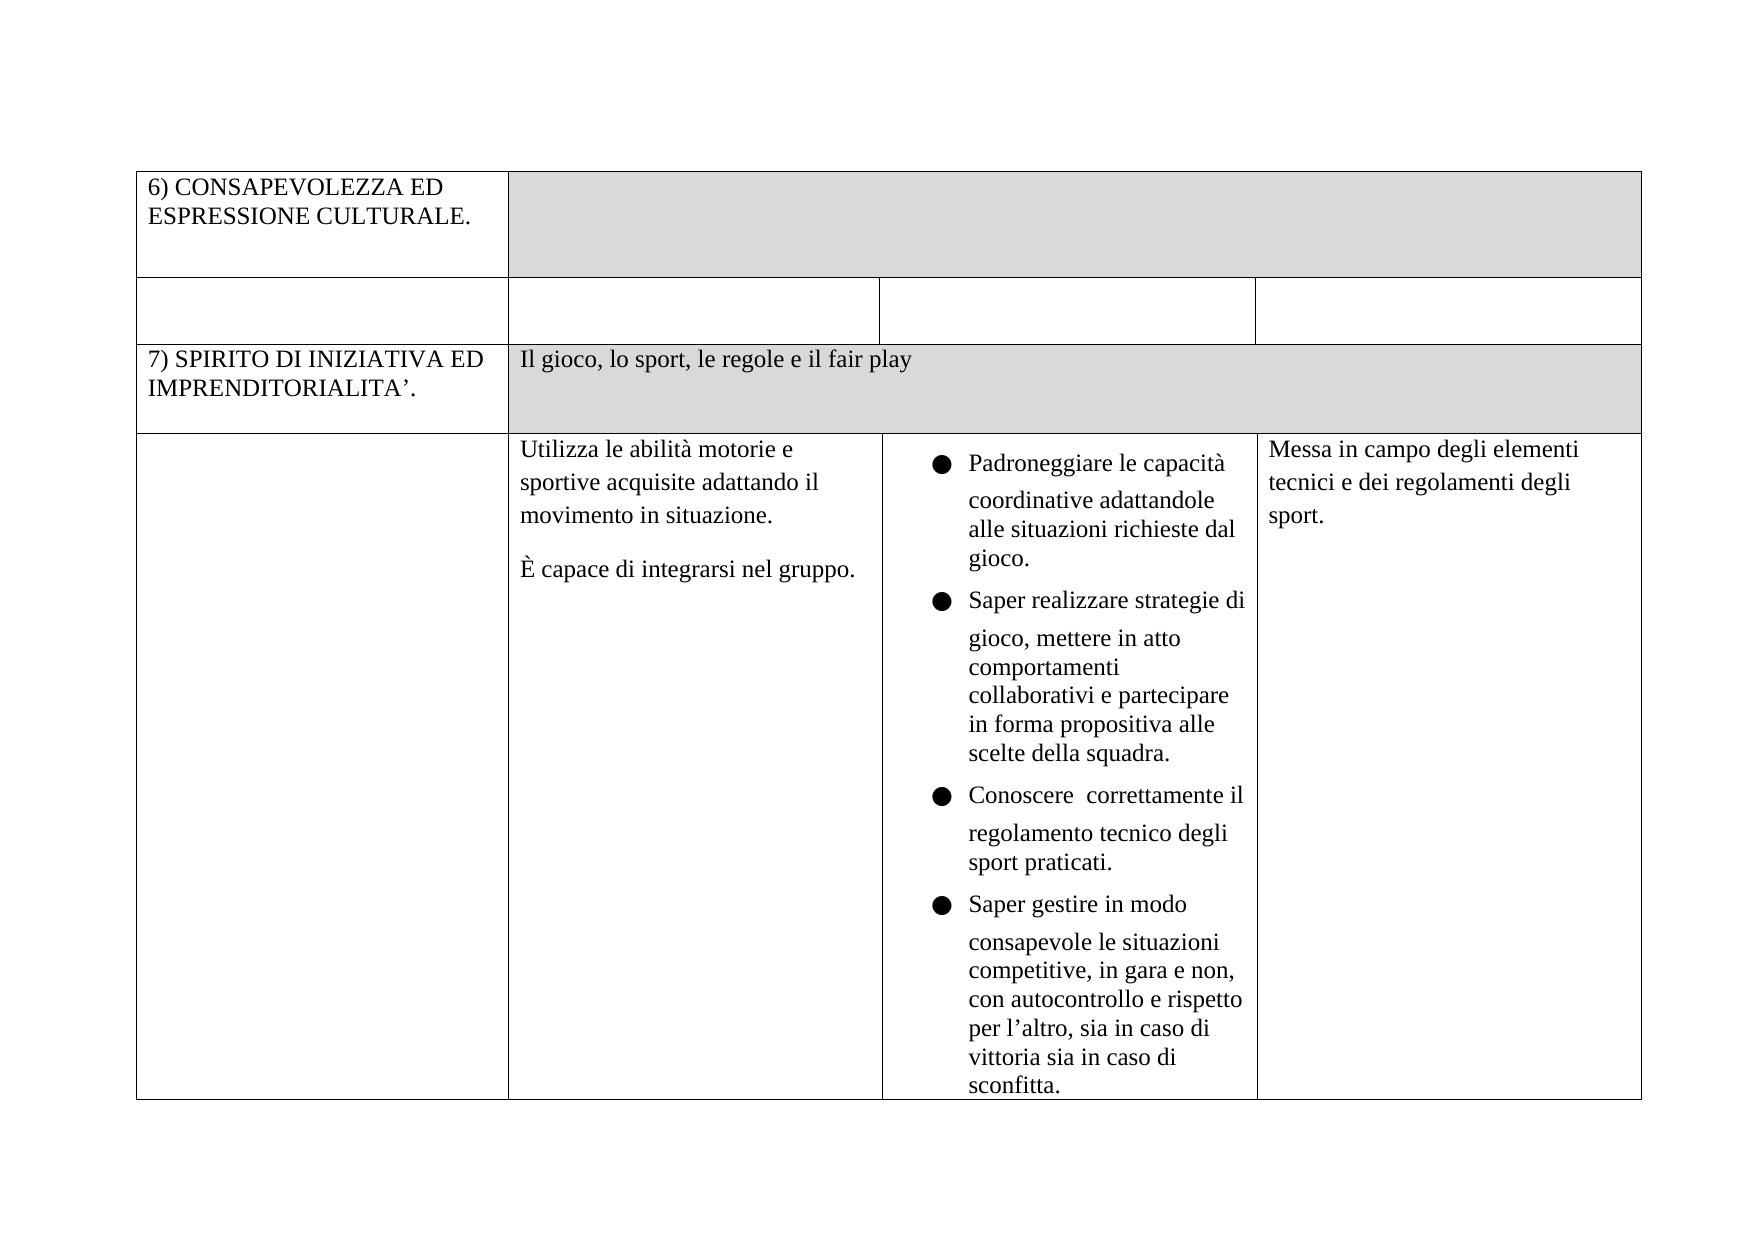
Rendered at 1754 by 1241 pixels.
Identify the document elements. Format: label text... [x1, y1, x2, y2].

table_cell Messa in campo degli elementi tecnici e dei regolamenti degli sport. [1258, 434, 1641, 1099]
table_cell [880, 278, 1255, 343]
table_cell Padroneggiare le capacità coordinative adattandole alle situazioni richieste dal gioco. Saper realizzare strategie di gioco, mettere in atto comportamenti collaborativi e partecipare in forma propositiva alle scelte della squadra. Conoscere correttamente il regolamento tecnico degli sport praticati. Saper gestire in modo consapevole le situazioni competitive, in gara e non, con autocontrollo e rispetto per l’altro, sia in caso di vittoria sia in caso di sconfitta. [883, 434, 1257, 1099]
table_cell [1256, 278, 1641, 343]
table_cell Il gioco, lo sport, le regole e il fair play [509, 345, 1641, 433]
table_cell [509, 278, 879, 343]
table_cell 7) SPIRITO DI INIZIATIVA ED IMPRENDITORIALITA’. [137, 345, 508, 433]
table_cell [137, 278, 508, 343]
table_cell [137, 434, 508, 1099]
table_header 6) CONSAPEVOLEZZA ED ESPRESSIONE CULTURALE. [137, 172, 508, 277]
table_header [509, 172, 1641, 277]
table_cell Utilizza le abilità motorie e sportive acquisite adattando il movimento in situazione. È capace di integrarsi nel gruppo. [509, 434, 882, 1099]
